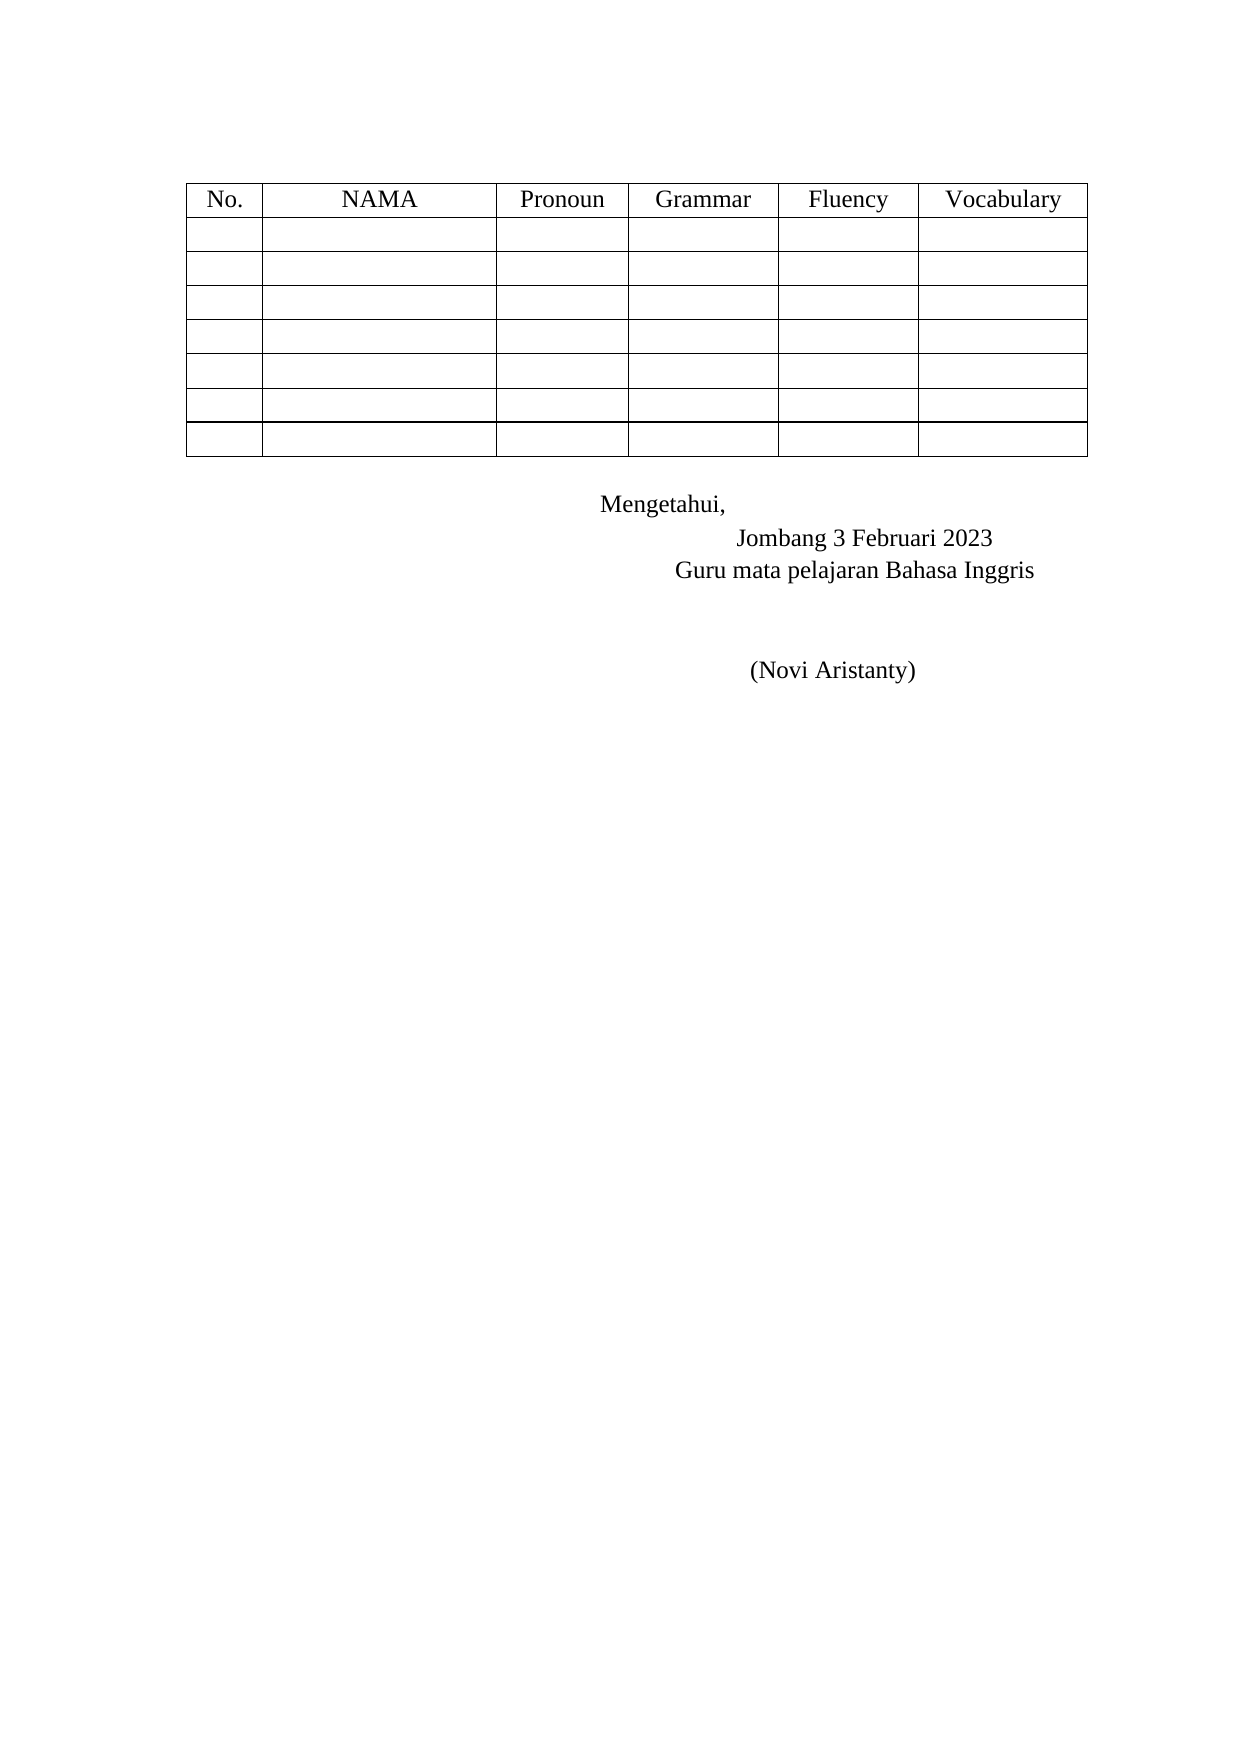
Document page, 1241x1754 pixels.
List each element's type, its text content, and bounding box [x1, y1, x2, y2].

text Jombang 3 Februari 2023 [711, 523, 1090, 551]
table_header No. [187, 184, 262, 217]
text Mengetahui, [186, 489, 1090, 518]
table_cell [919, 354, 1087, 387]
table_cell [779, 286, 918, 319]
table_cell [263, 218, 496, 251]
table_cell [629, 354, 778, 387]
table_cell [497, 252, 628, 285]
table_cell [919, 423, 1087, 456]
table_header NAMA [263, 184, 496, 217]
table_header Grammar [629, 184, 778, 217]
table_header Pronoun [497, 184, 628, 217]
table_cell [919, 286, 1087, 319]
table_cell [629, 252, 778, 285]
table_cell [497, 423, 628, 456]
table_cell [919, 320, 1087, 353]
table_cell [187, 218, 262, 251]
table_cell [779, 320, 918, 353]
table_cell [629, 286, 778, 319]
table_cell [629, 218, 778, 251]
table_cell [263, 286, 496, 319]
table_cell [497, 286, 628, 319]
table_header Fluency [779, 184, 918, 217]
table_cell [263, 354, 496, 387]
table_cell [263, 320, 496, 353]
table_cell [629, 389, 778, 421]
table_cell [187, 354, 262, 387]
text (Novi Aristanty) [186, 655, 1090, 683]
table_cell [779, 218, 918, 251]
table_cell [629, 423, 778, 456]
table_cell [919, 252, 1087, 285]
table_cell [779, 423, 918, 456]
table_cell [187, 389, 262, 421]
table_cell [779, 354, 918, 387]
table_cell [187, 423, 262, 456]
table_cell [497, 389, 628, 421]
table_cell [497, 320, 628, 353]
table_cell [497, 354, 628, 387]
table_cell [187, 320, 262, 353]
table_cell [919, 218, 1087, 251]
table_cell [263, 252, 496, 285]
table_cell [263, 389, 496, 421]
text Guru mata pelajaran Bahasa Inggris [186, 556, 1090, 584]
table_cell [779, 252, 918, 285]
table_cell [779, 389, 918, 421]
table_cell [263, 423, 496, 456]
table_header Vocabulary [919, 184, 1087, 217]
table_cell [187, 286, 262, 319]
table_cell [919, 389, 1087, 421]
table_cell [187, 252, 262, 285]
table_cell [629, 320, 778, 353]
table_cell [497, 218, 628, 251]
